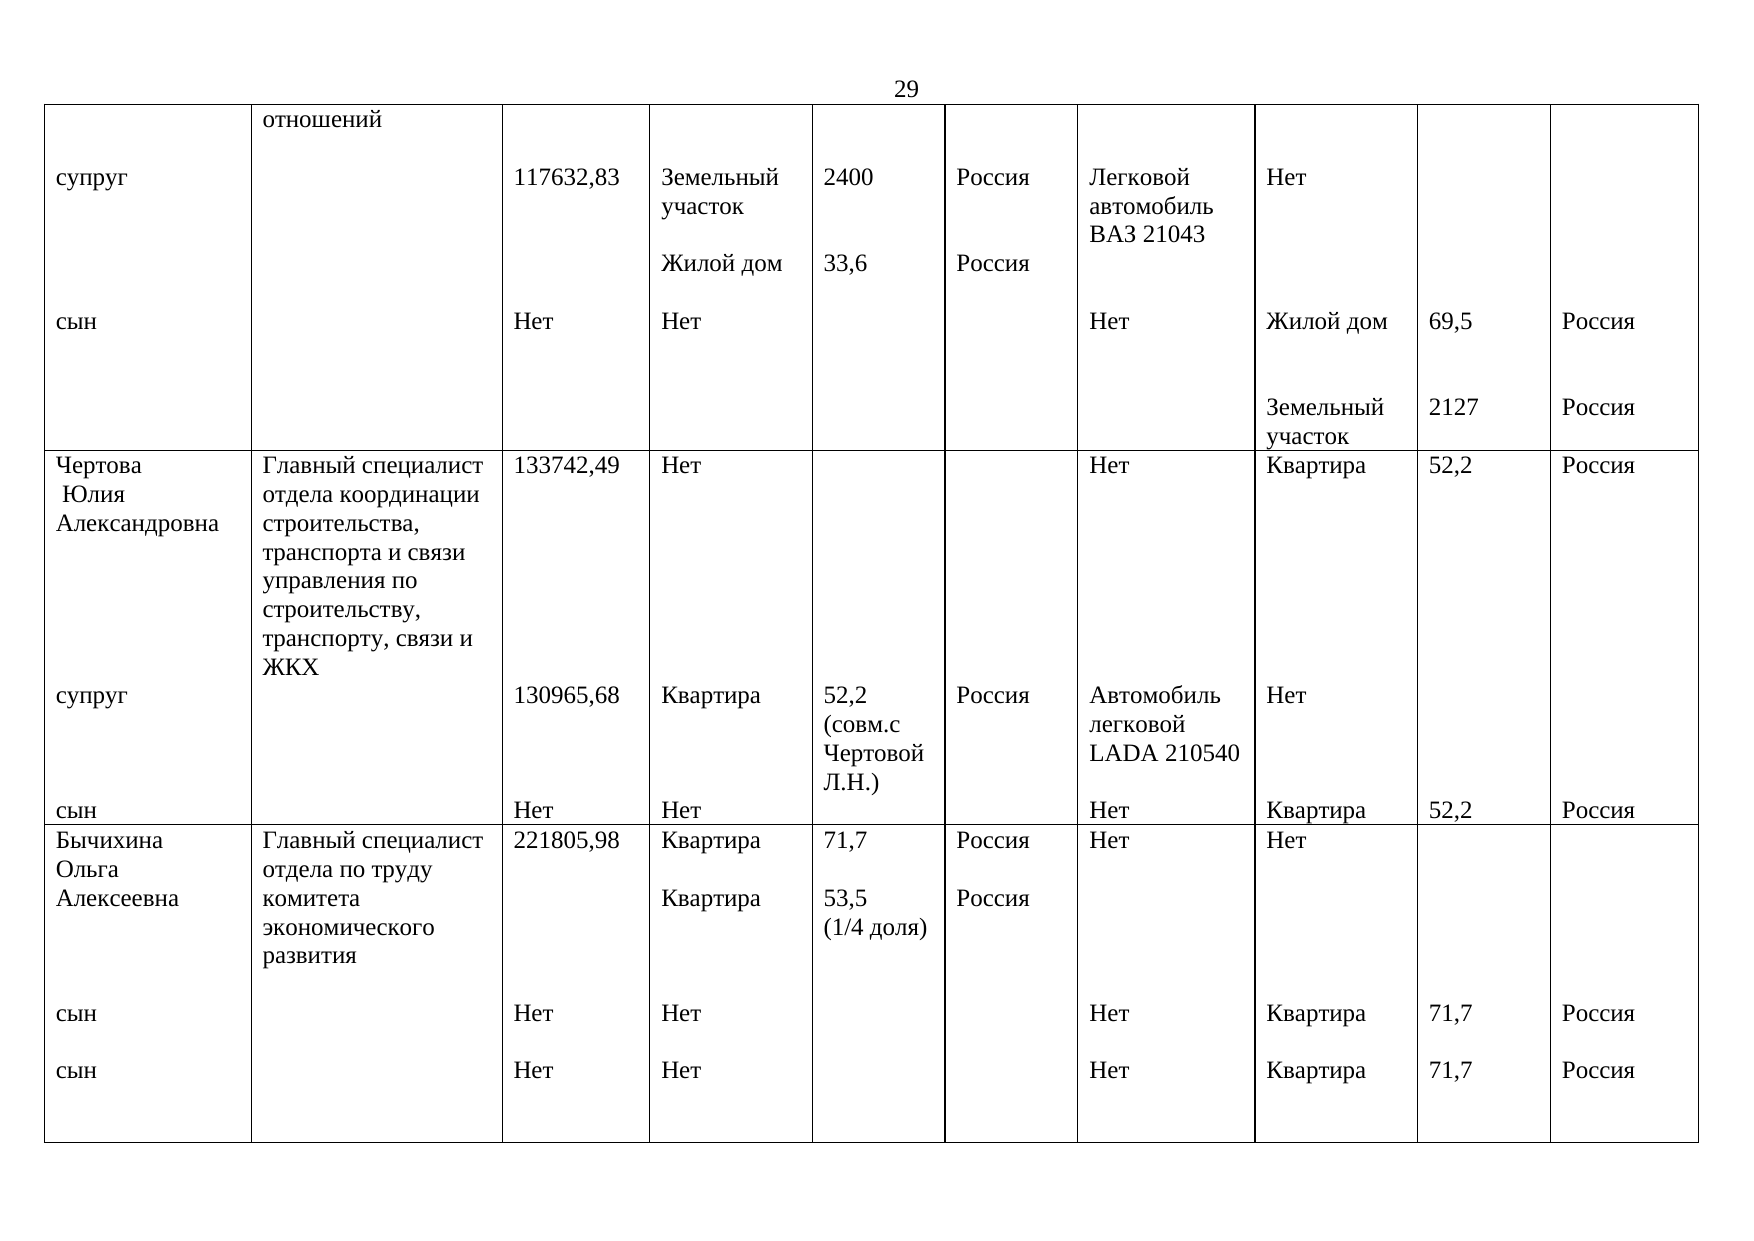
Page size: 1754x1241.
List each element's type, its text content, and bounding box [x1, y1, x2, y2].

table_cell Квартира Квартира Нет Нет [650, 825, 812, 1142]
table_cell Чертова Юлия Александровна супруг сын [45, 451, 251, 824]
table_cell 71,7 53,5 (1/4 доля) [813, 825, 944, 1142]
table_cell Россия Россия [946, 105, 1077, 449]
table_cell Россия Россия [946, 825, 1077, 1142]
table_cell Россия Россия [1551, 451, 1698, 824]
table_cell 221805,98 Нет Нет [503, 825, 649, 1142]
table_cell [252, 105, 502, 449]
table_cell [650, 105, 812, 449]
table_cell Главный специалист отдела по труду комитета экономического развития [252, 825, 502, 1142]
table_cell Квартира Нет Квартира [1256, 451, 1417, 824]
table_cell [1551, 105, 1698, 449]
table_cell Нет Квартира Квартира [1256, 825, 1417, 1142]
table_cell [503, 105, 649, 449]
table_cell 2400 33,6 [813, 105, 944, 449]
table_cell Нет Нет Нет [1078, 825, 1254, 1142]
table_cell 71,7 71,7 [1418, 825, 1550, 1142]
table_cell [1078, 105, 1254, 449]
table_cell Бычихина Ольга Алексеевна сын сын [45, 825, 251, 1142]
table_cell Нет Автомобиль легковой LADA 210540 Нет [1078, 451, 1254, 824]
table_cell 69,5 2127 69,5 2127 [1418, 105, 1550, 449]
table_cell 133742,49 130965,68 Нет [503, 451, 649, 824]
table_cell Россия [946, 451, 1077, 824]
table_cell Нет Квартира Нет [650, 451, 812, 824]
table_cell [45, 105, 251, 449]
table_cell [1256, 105, 1417, 449]
table_cell Россия Россия [1551, 825, 1698, 1142]
table_cell 52,2 (совм.с Чертовой Л.Н.) [813, 451, 944, 824]
table_cell 52,2 52,2 [1418, 451, 1550, 824]
table_cell Главный специалист отдела координации строительства, транспорта и связи управления по строительству, транспорту, связи и ЖКХ [252, 451, 502, 824]
